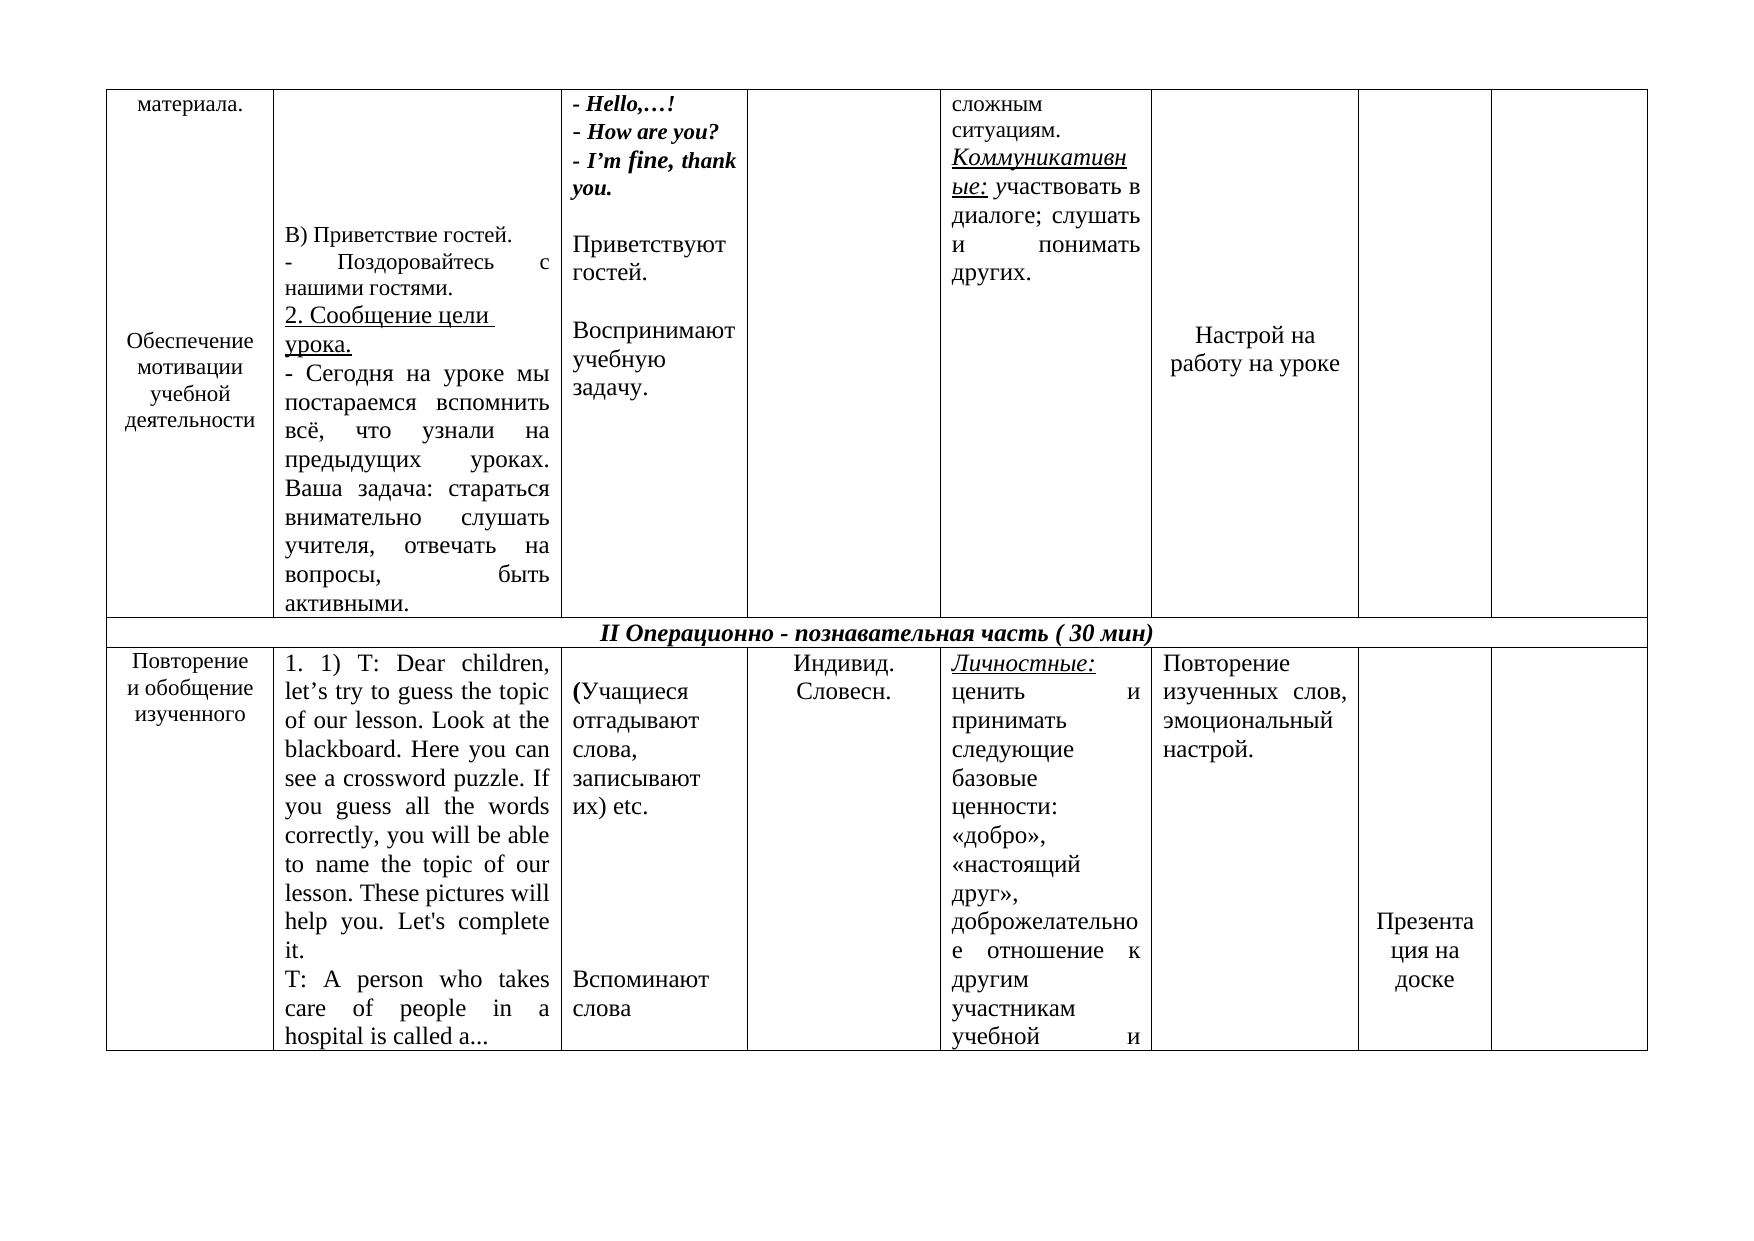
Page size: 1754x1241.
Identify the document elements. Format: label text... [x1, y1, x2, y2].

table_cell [562, 648, 747, 1050]
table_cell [562, 90, 747, 617]
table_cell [107, 648, 273, 1050]
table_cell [748, 648, 940, 1050]
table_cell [1152, 90, 1358, 617]
table_cell II Операционно - познавательная часть ( 30 мин) [107, 618, 1647, 647]
table_cell [1492, 90, 1647, 617]
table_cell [941, 648, 1151, 1050]
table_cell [107, 90, 273, 617]
table_cell [1359, 90, 1491, 617]
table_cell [274, 90, 561, 617]
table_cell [1152, 648, 1358, 1050]
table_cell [748, 90, 940, 617]
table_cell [941, 90, 1151, 617]
table_cell [1492, 648, 1647, 1050]
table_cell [1359, 648, 1491, 1050]
